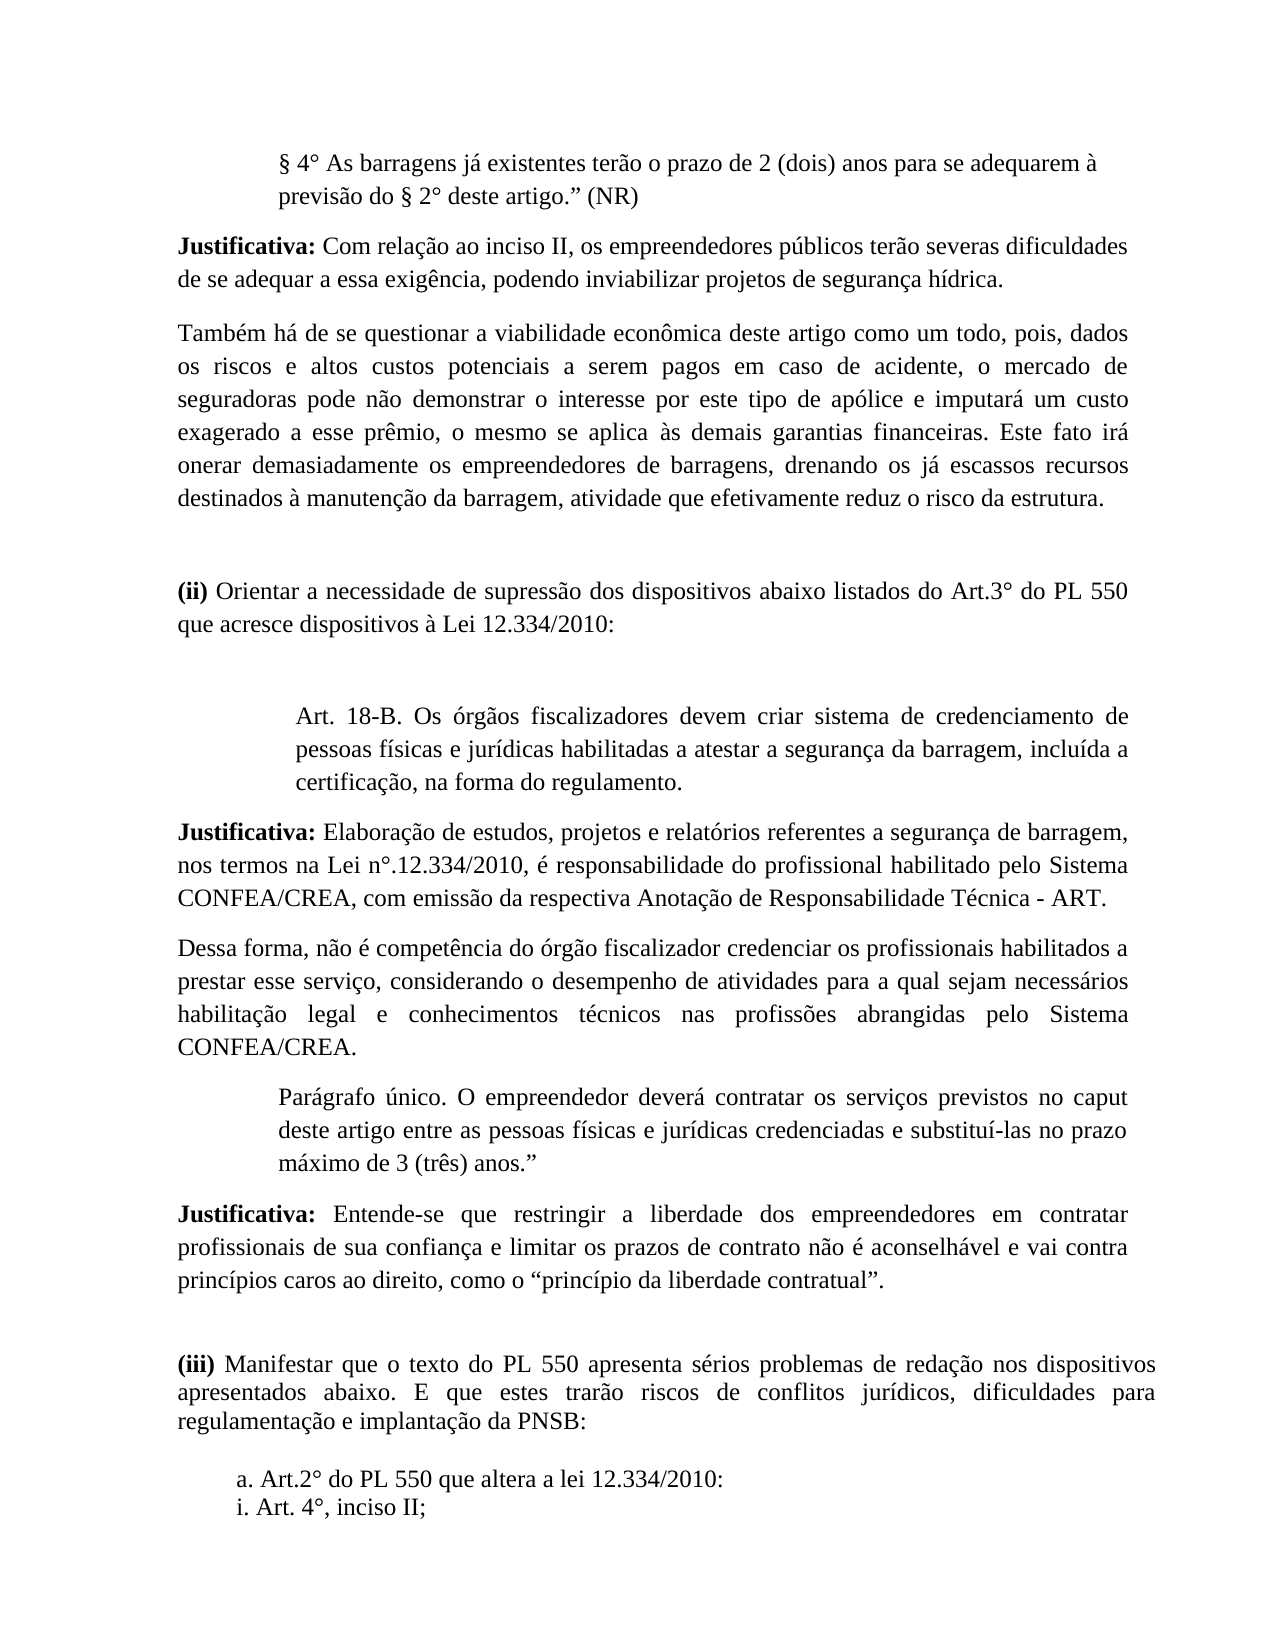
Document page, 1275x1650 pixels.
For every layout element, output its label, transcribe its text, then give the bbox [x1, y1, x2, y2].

text Justificativa: Elaboração de estudos, projetos e relatórios referentes a segurança de barragem, nos termos na Lei n°.12.334/2010, é responsabilidade do profissional habilitado pelo Sistema CONFEA/CREA, com emissão da respectiva Anotação de Responsabilidade Técnica - ART. [177, 817, 1129, 912]
text a. Art.2° do PL 550 que altera a lei 12.334/2010: [236, 1464, 1157, 1492]
text i. Art. 4°, inciso II; [236, 1492, 1157, 1521]
text Justificativa: Entende-se que restringir a liberdade dos empreendedores em contratar profissionais de sua confiança e limitar os prazos de contrato não é aconselhável e vai contra princípios caros ao direito, como o “princípio da liberdade contratual”. [177, 1199, 1129, 1294]
text Parágrafo único. O empreendedor deverá contratar os serviços previstos no caput deste artigo entre as pessoas físicas e jurídicas credenciadas e substituí-las no prazo máximo de 3 (três) anos.” [278, 1082, 1128, 1177]
text Art. 18-B. Os órgãos fiscalizadores devem criar sistema de credenciamento de pessoas físicas e jurídicas habilitadas a atestar a segurança da barragem, incluída a certificação, na forma do regulamento. [295, 701, 1129, 796]
text (ii) Orientar a necessidade de supressão dos dispositivos abaixo listados do Art.3° do PL 550 que acresce dispositivos à Lei 12.334/2010: [177, 576, 1129, 638]
text § 4° As barragens já existentes terão o prazo de 2 (dois) anos para se adequarem à previsão do § 2° deste artigo.” (NR) [278, 148, 1129, 209]
text Dessa forma, não é competência do órgão fiscalizador credenciar os profissionais habilitados a prestar esse serviço, considerando o desempenho de atividades para a qual sejam necessários habilitação legal e conhecimentos técnicos nas profissões abrangidas pelo Sistema CONFEA/CREA. [177, 933, 1129, 1061]
text (iii) Manifestar que o texto do PL 550 apresenta sérios problemas de redação nos dispositivos apresentados abaixo. E que estes trarão riscos de conflitos jurídicos, dificuldades para regulamentação e implantação da PNSB: [177, 1349, 1157, 1435]
text Justificativa: Com relação ao inciso II, os empreendedores públicos terão severas dificuldades de se adequar a essa exigência, podendo inviabilizar projetos de segurança hídrica. [177, 231, 1128, 292]
text Também há de se questionar a viabilidade econômica deste artigo como um todo, pois, dados os riscos e altos custos potenciais a serem pagos em caso de acidente, o mercado de seguradoras pode não demonstrar o interesse por este tipo de apólice e imputará um custo exagerado a esse prêmio, o mesmo se aplica às demais garantias financeiras. Este fato irá onerar demasiadamente os empreendedores de barragens, drenando os já escassos recursos destinados à manutenção da barragem, atividade que efetivamente reduz o risco da estrutura. [177, 318, 1129, 512]
